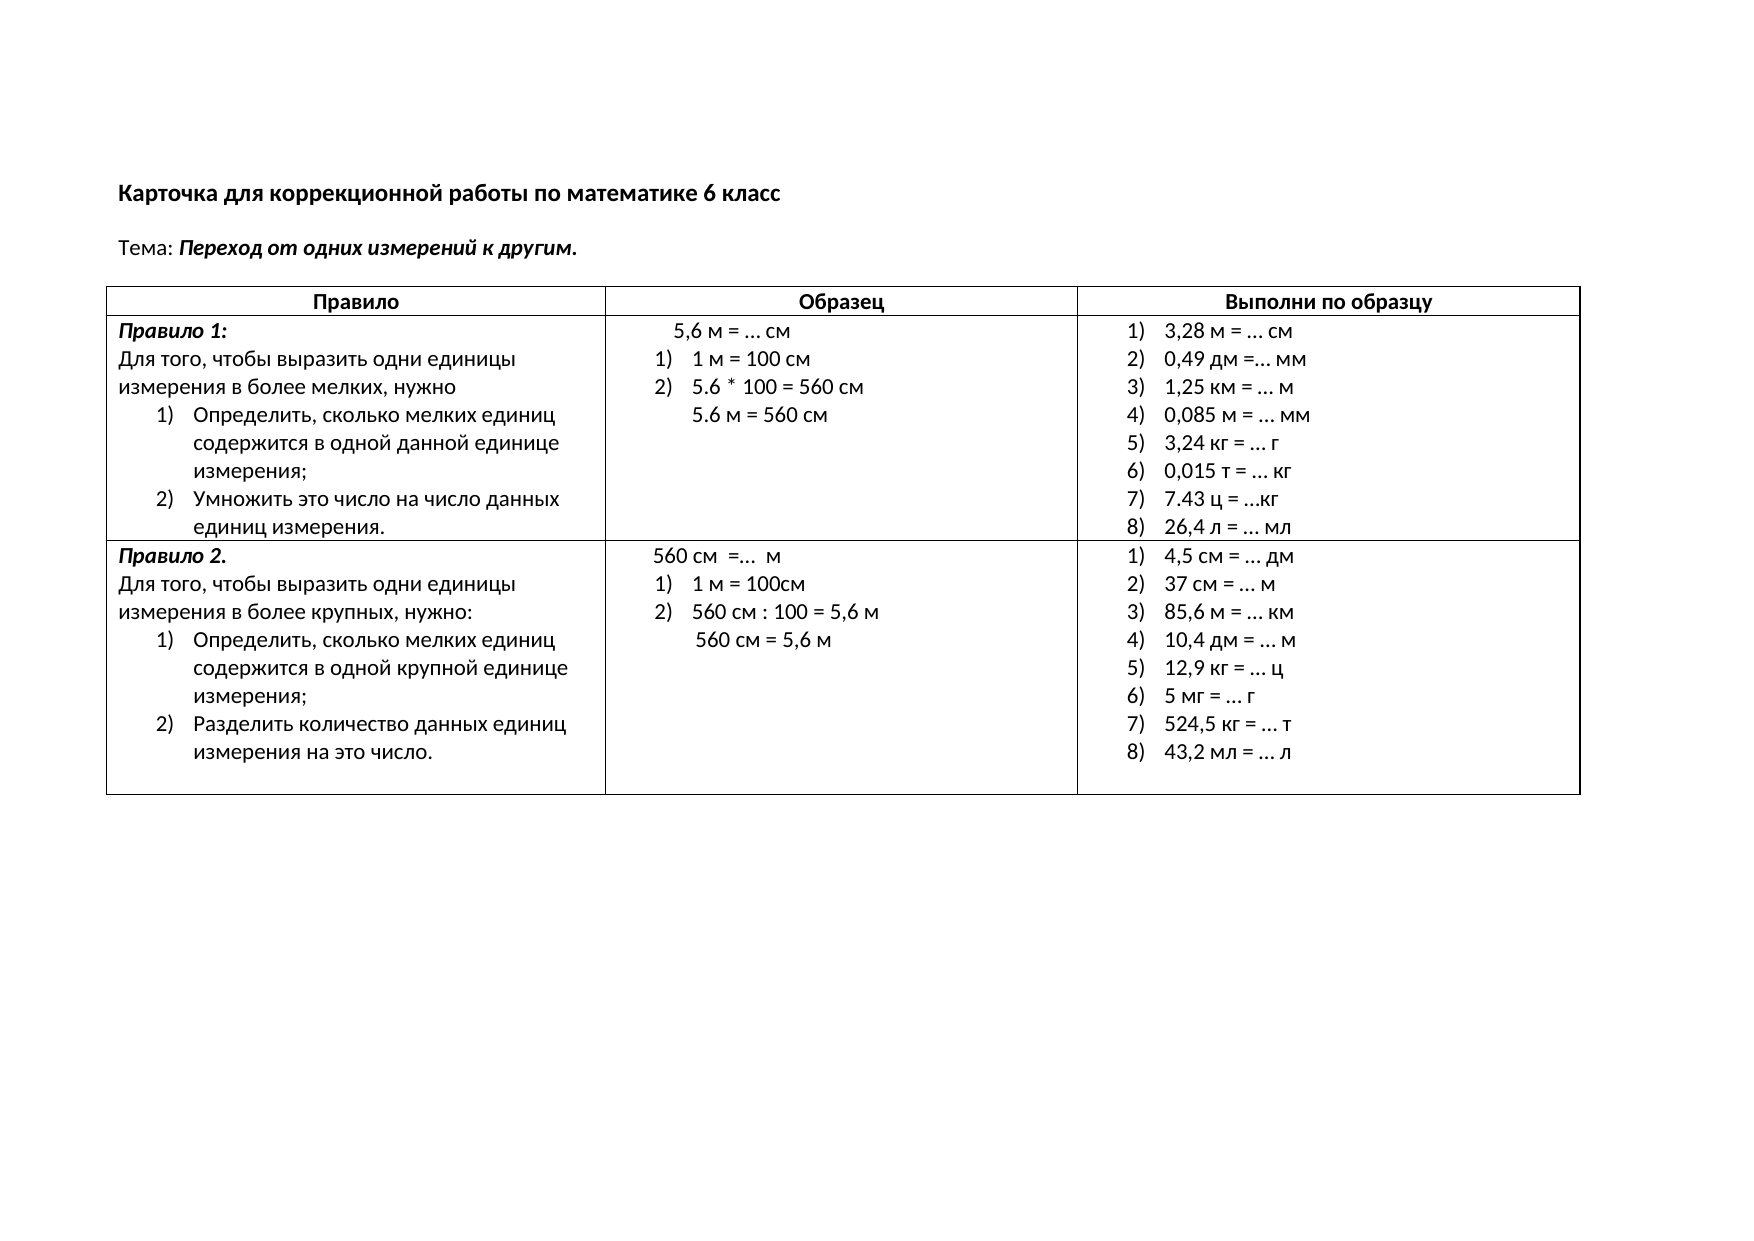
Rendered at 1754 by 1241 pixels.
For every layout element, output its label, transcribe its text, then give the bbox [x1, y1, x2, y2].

table_header Выполни по образцу [1078, 287, 1579, 315]
table_header Правило [107, 287, 605, 315]
table_cell Правило 2. Для того, чтобы выразить одни единицы измерения в более крупных, нужно: Определить, сколько мелких единиц содержится в одной крупной единице измерения; Разделить количество данных единиц измерения на это число. [107, 541, 605, 793]
table_cell 5,6 м = … см 1 м = 100 см 5.6 * 100 = 560 см 5.6 м = 560 см [606, 316, 1077, 540]
table_header Образец [606, 287, 1077, 315]
table_cell 4,5 см = … дм 37 см = … м 85,6 м = … км 10,4 дм = … м 12,9 кг = … ц 5 мг = … г 524,5 кг = … т 43,2 мл = … л [1078, 541, 1579, 793]
text Карточка для коррекционной работы по математике 6 класс [118, 177, 1636, 208]
table_cell 560 см =… м 1 м = 100см 560 см : 100 = 5,6 м 560 см = 5,6 м [606, 541, 1077, 793]
table_cell 3,28 м = … см 0,49 дм =… мм 1,25 км = … м 0,085 м = … мм 3,24 кг = … г 0,015 т = … кг 7.43 ц = …кг 26,4 л = … мл [1078, 316, 1579, 540]
text Тема: Переход от одних измерений к другим. [118, 233, 1636, 261]
table_cell Правило 1: Для того, чтобы выразить одни единицы измерения в более мелких, нужно Определить, сколько мелких единиц содержится в одной данной единице измерения; Умножить это число на число данных единиц измерения. [107, 316, 605, 540]
